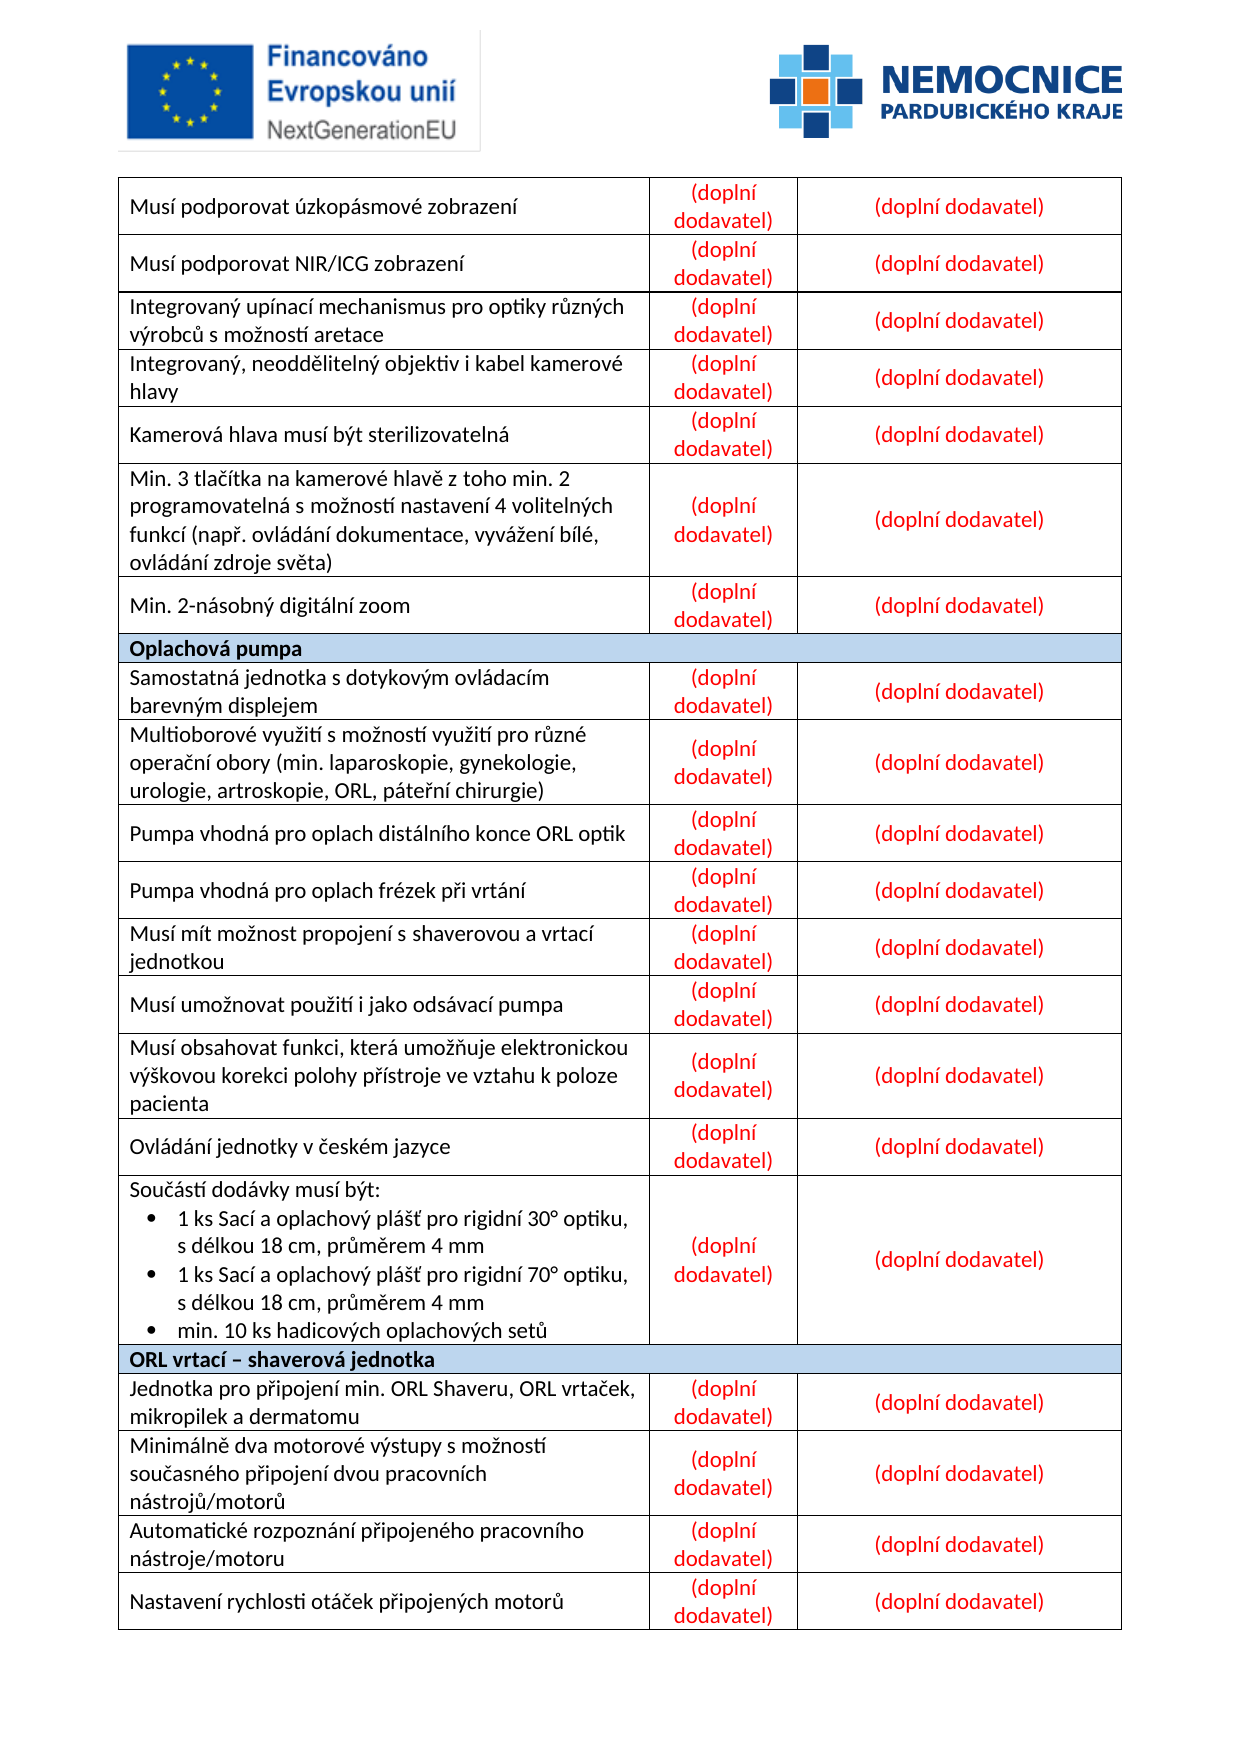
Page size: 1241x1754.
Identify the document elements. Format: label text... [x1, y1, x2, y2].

table_cell (doplní dodavatel) [650, 919, 797, 975]
table_cell (doplní dodavatel) [650, 407, 797, 463]
table_cell (doplní dodavatel) [798, 919, 1121, 975]
table_cell Musí podporovat NIR/ICG zobrazení [119, 235, 649, 291]
table_cell (doplní dodavatel) [650, 1119, 797, 1174]
table_cell (doplní dodavatel) [650, 1431, 797, 1515]
table_cell (doplní dodavatel) [798, 1516, 1121, 1572]
table_cell (doplní dodavatel) [650, 805, 797, 861]
table_cell (doplní dodavatel) [798, 293, 1121, 348]
table_cell (doplní dodavatel) [798, 862, 1121, 918]
table_cell Součástí dodávky musí být: 1 ks Sací a oplachový plášť pro rigidní 30° optiku, s délkou 18 cm, průměrem 4 mm 1 ks Sací a oplachový plášť pro rigidní 70° optiku, s délkou 18 cm, průměrem 4 mm min. 10 ks hadicových oplachových setů [119, 1176, 649, 1344]
table_cell (doplní dodavatel) [650, 178, 797, 234]
table_cell Musí obsahovat funkci, která umožňuje elektronickou výškovou korekci polohy přístroje ve vztahu k poloze pacienta [119, 1034, 649, 1117]
table_cell (doplní dodavatel) [650, 1176, 797, 1344]
table_cell Nastavení rychlosti otáček připojených motorů [119, 1573, 649, 1629]
table_cell (doplní dodavatel) [650, 720, 797, 804]
table_cell Min. 3 tlačítka na kamerové hlavě z toho min. 2 programovatelná s možností nastavení 4 volitelných funkcí (např. ovládání dokumentace, vyvážení bílé, ovládání zdroje světa) [119, 464, 649, 576]
table_cell Integrovaný, neoddělitelný objektiv i kabel kamerové hlavy [119, 350, 649, 406]
table_cell (doplní dodavatel) [650, 862, 797, 918]
table_cell (doplní dodavatel) [798, 1573, 1121, 1629]
table_cell (doplní dodavatel) [798, 976, 1121, 1032]
table_cell (doplní dodavatel) [650, 577, 797, 633]
table_cell Musí mít možnost propojení s shaverovou a vrtací jednotkou [119, 919, 649, 975]
picture [118, 30, 482, 153]
table_cell Pumpa vhodná pro oplach distálního konce ORL optik [119, 805, 649, 861]
table_cell (doplní dodavatel) [798, 407, 1121, 463]
table_cell (doplní dodavatel) [798, 577, 1121, 633]
table_cell Multioborové využití s možností využití pro různé operační obory (min. laparoskopie, gynekologie, urologie, artroskopie, ORL, páteřní chirurgie) [119, 720, 649, 804]
table_cell (doplní dodavatel) [798, 1034, 1121, 1117]
table_cell (doplní dodavatel) [650, 1573, 797, 1629]
table_cell Samostatná jednotka s dotykovým ovládacím barevným displejem [119, 663, 649, 719]
table_cell (doplní dodavatel) [798, 720, 1121, 804]
picture [768, 43, 1123, 139]
table_cell (doplní dodavatel) [650, 1516, 797, 1572]
table_cell Musí podporovat úzkopásmové zobrazení [119, 178, 649, 234]
table_cell (doplní dodavatel) [798, 235, 1121, 291]
table_cell (doplní dodavatel) [650, 1374, 797, 1430]
table_cell (doplní dodavatel) [798, 663, 1121, 719]
table_cell (doplní dodavatel) [798, 178, 1121, 234]
table_cell Oplachová pumpa [119, 634, 1121, 662]
table_cell (doplní dodavatel) [798, 464, 1121, 576]
table_cell (doplní dodavatel) [650, 663, 797, 719]
table_cell (doplní dodavatel) [798, 1431, 1121, 1515]
table_cell (doplní dodavatel) [650, 235, 797, 291]
table_cell ORL vrtací – shaverová jednotka [119, 1345, 1121, 1373]
table_cell Automatické rozpoznání připojeného pracovního nástroje/motoru [119, 1516, 649, 1572]
table_cell (doplní dodavatel) [798, 350, 1121, 406]
table_cell Pumpa vhodná pro oplach frézek při vrtání [119, 862, 649, 918]
table_cell Ovládání jednotky v českém jazyce [119, 1119, 649, 1174]
table_cell (doplní dodavatel) [650, 464, 797, 576]
table_cell (doplní dodavatel) [798, 1374, 1121, 1430]
table_cell (doplní dodavatel) [798, 805, 1121, 861]
table_cell (doplní dodavatel) [650, 1034, 797, 1117]
table_cell Musí umožnovat použití i jako odsávací pumpa [119, 976, 649, 1032]
table_cell Kamerová hlava musí být sterilizovatelná [119, 407, 649, 463]
table_cell (doplní dodavatel) [798, 1119, 1121, 1174]
table_cell Minimálně dva motorové výstupy s možností současného připojení dvou pracovních nástrojů/motorů [119, 1431, 649, 1515]
table_cell Min. 2-násobný digitální zoom [119, 577, 649, 633]
table_cell (doplní dodavatel) [650, 293, 797, 348]
table_cell (doplní dodavatel) [650, 350, 797, 406]
table_cell (doplní dodavatel) [650, 976, 797, 1032]
table_cell Jednotka pro připojení min. ORL Shaveru, ORL vrtaček, mikropilek a dermatomu [119, 1374, 649, 1430]
table_cell (doplní dodavatel) [798, 1176, 1121, 1344]
table_cell Integrovaný upínací mechanismus pro optiky různých výrobců s možností aretace [119, 293, 649, 348]
